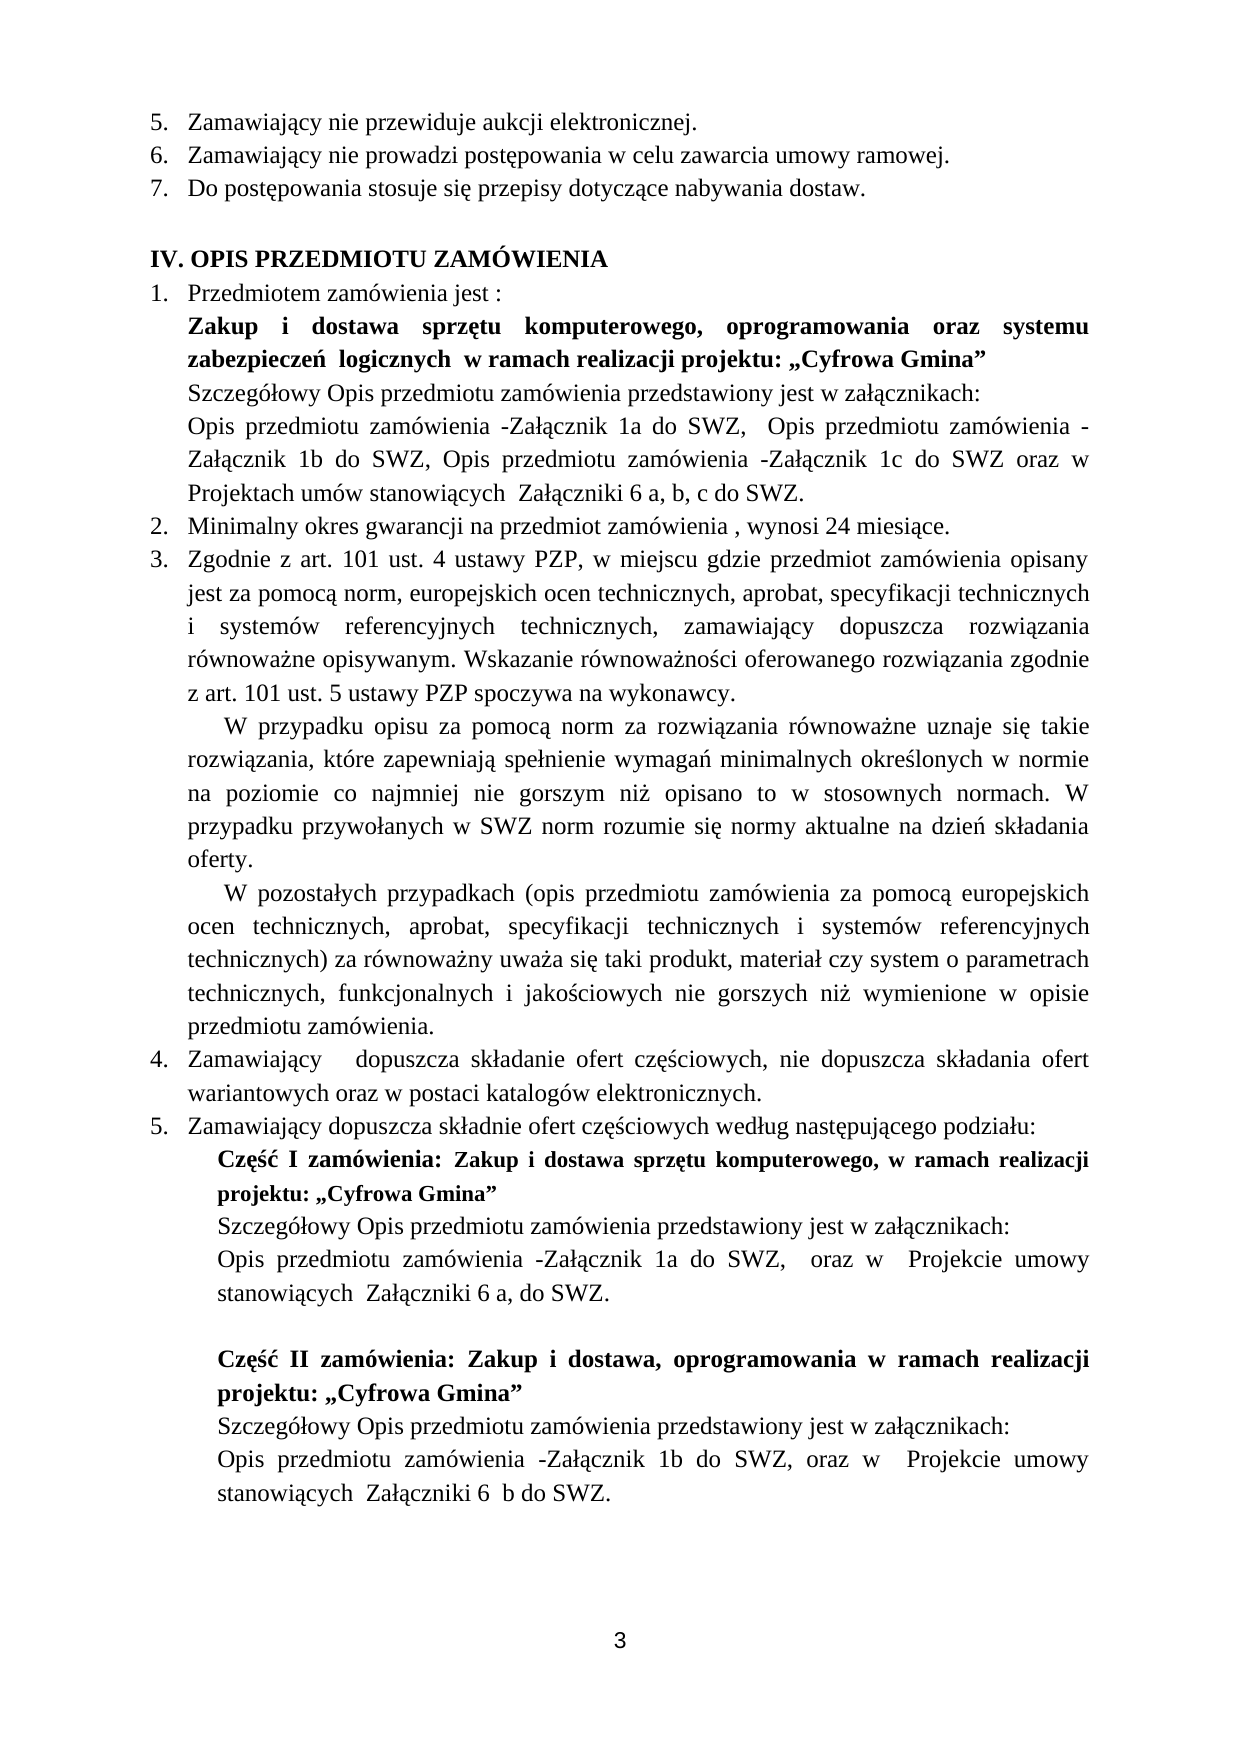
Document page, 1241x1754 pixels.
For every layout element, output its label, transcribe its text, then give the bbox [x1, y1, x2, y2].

list Zamawiający dopuszcza składnie ofert częściowych według następującego podziału: [150, 1108, 1090, 1141]
subtitle IV. OPIS PRZEDMIOTU ZAMÓWIENIA [150, 241, 1090, 274]
list Minimalny okres gwarancji na przedmiot zamówienia , wynosi 24 miesiące. [150, 508, 1090, 541]
text Część II zamówienia: Zakup i dostawa, oprogramowania w ramach realizacji projektu: „Cyfrowa Gmina” [217, 1341, 1090, 1408]
text Część I zamówienia: Zakup i dostawa sprzętu komputerowego, w ramach realizacji projektu: „Cyfrowa Gmina” [217, 1141, 1090, 1208]
list Do postępowania stosuje się przepisy dotyczące nabywania dostaw. [150, 170, 1090, 203]
text Szczegółowy Opis przedmiotu zamówienia przedstawiony jest w załącznikach: [217, 1208, 1090, 1241]
list W przypadku opisu za pomocą norm za rozwiązania równoważne uznaje się takie rozwiązania, które zapewniają spełnienie wymagań minimalnych określonych w normie na poziomie co najmniej nie gorszym niż opisano to w stosownych normach. W przypadku przywołanych w SWZ norm rozumie się normy aktualne na dzień składania oferty. [187, 708, 1090, 874]
list Zgodnie z art. 101 ust. 4 ustawy PZP, w miejscu gdzie przedmiot zamówienia opisany jest za pomocą norm, europejskich ocen technicznych, aprobat, specyfikacji technicznych i systemów referencyjnych technicznych, zamawiający dopuszcza rozwiązania równoważne opisywanym. Wskazanie równoważności oferowanego rozwiązania zgodnie z art. 101 ust. 5 ustawy PZP spoczywa na wykonawcy. [150, 541, 1090, 708]
list W pozostałych przypadkach (opis przedmiotu zamówienia za pomocą europejskich ocen technicznych, aprobat, specyfikacji technicznych i systemów referencyjnych technicznych) za równoważny uważa się taki produkt, materiał czy system o parametrach technicznych, funkcjonalnych i jakościowych nie gorszych niż wymienione w opisie przedmiotu zamówienia. [187, 874, 1090, 1041]
list Zamawiający dopuszcza składanie ofert częściowych, nie dopuszcza składania ofert wariantowych oraz w postaci katalogów elektronicznych. [150, 1041, 1090, 1108]
list Szczegółowy Opis przedmiotu zamówienia przedstawiony jest w załącznikach: [187, 374, 1090, 408]
text Szczegółowy Opis przedmiotu zamówienia przedstawiony jest w załącznikach: [217, 1408, 1090, 1441]
list Przedmiotem zamówienia jest : [150, 274, 1090, 308]
text Opis przedmiotu zamówienia -Załącznik 1a do SWZ, oraz w Projekcie umowy stanowiących Załączniki 6 a, do SWZ. [217, 1241, 1090, 1308]
list Opis przedmiotu zamówienia -Załącznik 1a do SWZ, Opis przedmiotu zamówienia -Załącznik 1b do SWZ, Opis przedmiotu zamówienia -Załącznik 1c do SWZ oraz w Projektach umów stanowiących Załączniki 6 a, b, c do SWZ. [187, 408, 1090, 508]
list Zamawiający nie prowadzi postępowania w celu zawarcia umowy ramowej. [150, 137, 1090, 170]
list Zakup i dostawa sprzętu komputerowego, oprogramowania oraz systemu zabezpieczeń logicznych w ramach realizacji projektu: „Cyfrowa Gmina” [187, 308, 1090, 374]
text Opis przedmiotu zamówienia -Załącznik 1b do SWZ, oraz w Projekcie umowy stanowiących Załączniki 6 b do SWZ. [217, 1441, 1090, 1508]
list Zamawiający nie przewiduje aukcji elektronicznej. [150, 103, 1090, 137]
